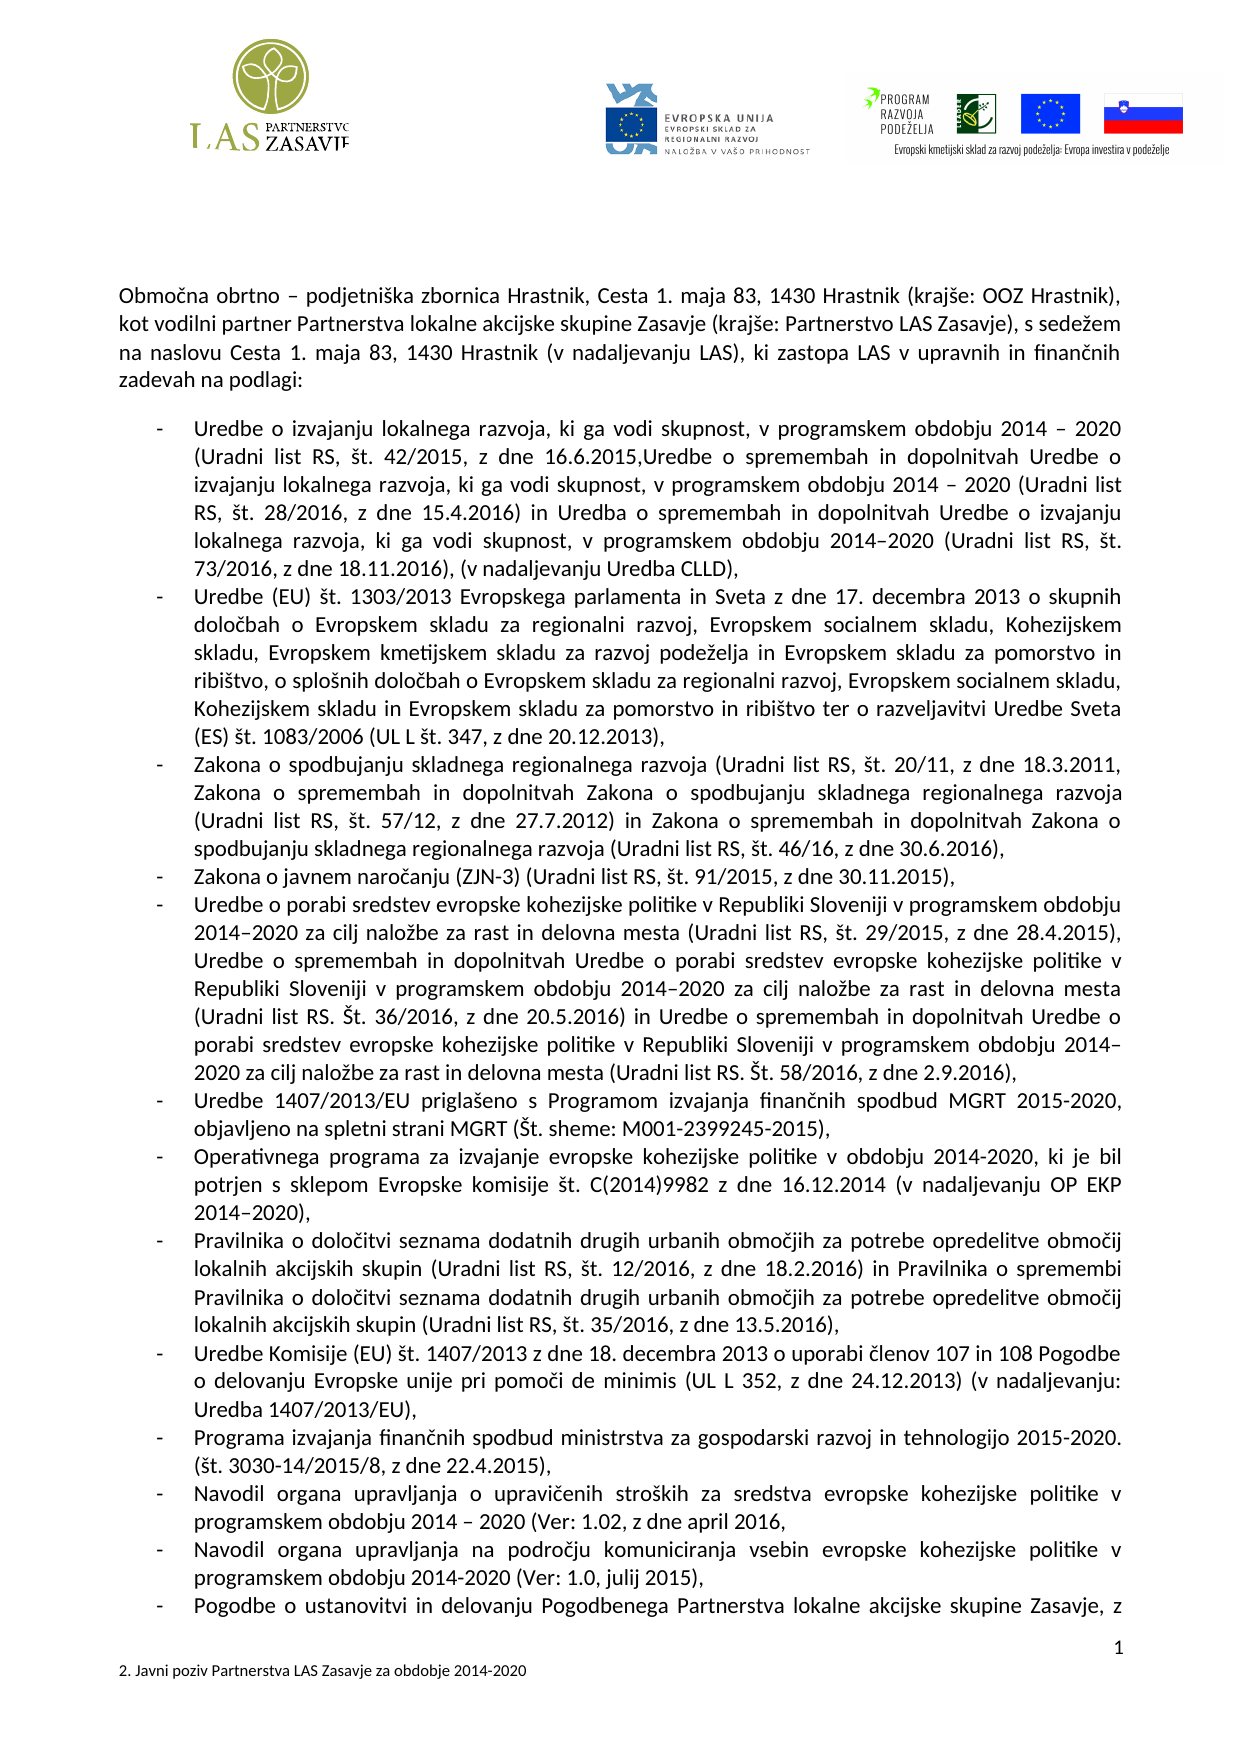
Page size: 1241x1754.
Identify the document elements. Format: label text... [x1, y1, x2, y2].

list Uredbe Komisije (EU) št. 1407/2013 z dne 18. decembra 2013 o uporabi členov 107 in 108 Pogodbe o delovanju Evropske unije pri pomoči de minimis (UL L 352, z dne 24.12.2013) (v nadaljevanju: Uredba 1407/2013/EU), [156, 1339, 1123, 1423]
list Zakona o spodbujanju skladnega regionalnega razvoja (Uradni list RS, št. 20/11, z dne 18.3.2011, Zakona o spremembah in dopolnitvah Zakona o spodbujanju skladnega regionalnega razvoja (Uradni list RS, št. 57/12, z dne 27.7.2012) in Zakona o spremembah in dopolnitvah Zakona o spodbujanju skladnega regionalnega razvoja (Uradni list RS, št. 46/16, z dne 30.6.2016), [156, 750, 1123, 862]
list Pogodbe o ustanovitvi in delovanju Pogodbenega Partnerstva lokalne akcijske skupine Zasavje, z dne 15.10.2015, [156, 1591, 1123, 1619]
picture [553, 53, 834, 188]
list Operativnega programa za izvajanje evropske kohezijske politike v obdobju 2014-2020, ki je bil potrjen s sklepom Evropske komisije št. C(2014)9982 z dne 16.12.2014 (v nadaljevanju OP EKP 2014–2020), [156, 1142, 1123, 1227]
picture [845, 73, 1223, 164]
list Programa izvajanja finančnih spodbud ministrstva za gospodarski razvoj in tehnologijo 2015-2020. (št. 3030-14/2015/8, z dne 22.4.2015), [156, 1423, 1123, 1479]
list Uredbe o izvajanju lokalnega razvoja, ki ga vodi skupnost, v programskem obdobju 2014 – 2020 (Uradni list RS, št. 42/2015, z dne 16.6.2015,Uredbe o spremembah in dopolnitvah Uredbe o izvajanju lokalnega razvoja, ki ga vodi skupnost, v programskem obdobju 2014 – 2020 (Uradni list RS, št. 28/2016, z dne 15.4.2016) in Uredba o spremembah in dopolnitvah Uredbe o izvajanju lokalnega razvoja, ki ga vodi skupnost, v programskem obdobju 2014–2020 (Uradni list RS, št. 73/2016, z dne 18.11.2016), (v nadaljevanju Uredba CLLD), [156, 414, 1123, 582]
list Pravilnika o določitvi seznama dodatnih drugih urbanih območjih za potrebe opredelitve območij lokalnih akcijskih skupin (Uradni list RS, št. 12/2016, z dne 18.2.2016) in Pravilnika o spremembi Pravilnika o določitvi seznama dodatnih drugih urbanih območjih za potrebe opredelitve območij lokalnih akcijskih skupin (Uradni list RS, št. 35/2016, z dne 13.5.2016), [156, 1227, 1123, 1339]
list Navodil organa upravljanja na področju komuniciranja vsebin evropske kohezijske politike v programskem obdobju 2014-2020 (Ver: 1.0, julij 2015), [156, 1535, 1123, 1591]
text Območna obrtno – podjetniška zbornica Hrastnik, Cesta 1. maja 83, 1430 Hrastnik (krajše: OOZ Hrastnik), kot vodilni partner Partnerstva lokalne akcijske skupine Zasavje (krajše: Partnerstvo LAS Zasavje), s sedežem na naslovu Cesta 1. maja 83, 1430 Hrastnik (v nadaljevanju LAS), ki zastopa LAS v upravnih in finančnih zadevah na podlagi: [119, 282, 1123, 394]
list Uredbe o porabi sredstev evropske kohezijske politike v Republiki Sloveniji v programskem obdobju 2014–2020 za cilj naložbe za rast in delovna mesta (Uradni list RS, št. 29/2015, z dne 28.4.2015), Uredbe o spremembah in dopolnitvah Uredbe o porabi sredstev evropske kohezijske politike v Republiki Sloveniji v programskem obdobju 2014–2020 za cilj naložbe za rast in delovna mesta (Uradni list RS. Št. 36/2016, z dne 20.5.2016) in Uredbe o spremembah in dopolnitvah Uredbe o porabi sredstev evropske kohezijske politike v Republiki Sloveniji v programskem obdobju 2014– 2020 za cilj naložbe za rast in delovna mesta (Uradni list RS. Št. 58/2016, z dne 2.9.2016), [156, 890, 1123, 1086]
list Zakona o javnem naročanju (ZJN-3) (Uradni list RS, št. 91/2015, z dne 30.11.2015), [156, 862, 1123, 890]
list Navodil organa upravljanja o upravičenih stroških za sredstva evropske kohezijske politike v programskem obdobju 2014 – 2020 (Ver: 1.02, z dne april 2016, [156, 1479, 1123, 1535]
list Uredbe (EU) št. 1303/2013 Evropskega parlamenta in Sveta z dne 17. decembra 2013 o skupnih določbah o Evropskem skladu za regionalni razvoj, Evropskem socialnem skladu, Kohezijskem skladu, Evropskem kmetijskem skladu za razvoj podeželja in Evropskem skladu za pomorstvo in ribištvo, o splošnih določbah o Evropskem skladu za regionalni razvoj, Evropskem socialnem skladu, Kohezijskem skladu in Evropskem skladu za pomorstvo in ribištvo ter o razveljavitvi Uredbe Sveta (ES) št. 1083/2006 (UL L št. 347, z dne 20.12.2013), [156, 582, 1123, 750]
list Uredbe 1407/2013/EU priglašeno s Programom izvajanja finančnih spodbud MGRT 2015-2020, objavljeno na spletni strani MGRT (Št. sheme: M001-2399245-2015), [156, 1086, 1123, 1142]
